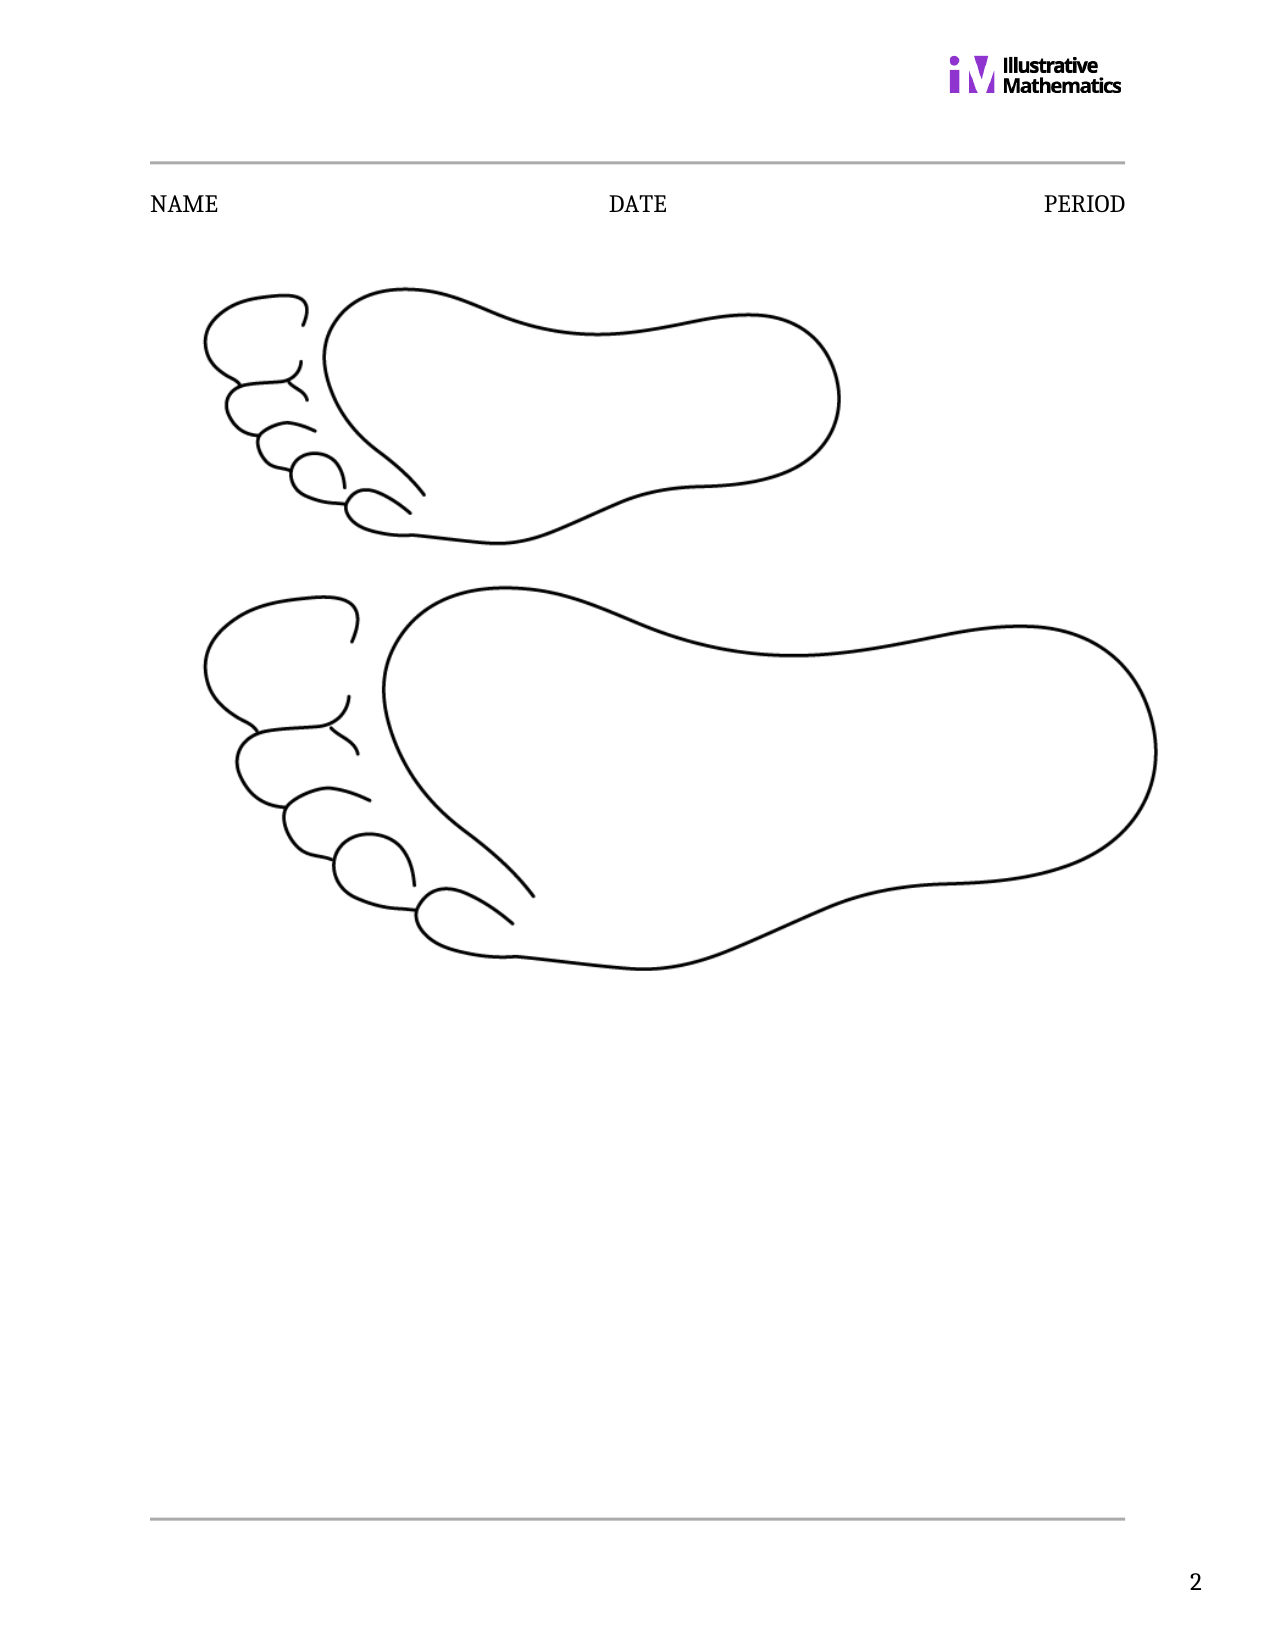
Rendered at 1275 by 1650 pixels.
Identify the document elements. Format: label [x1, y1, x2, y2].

picture [949, 55, 1121, 93]
picture [193, 276, 1169, 977]
